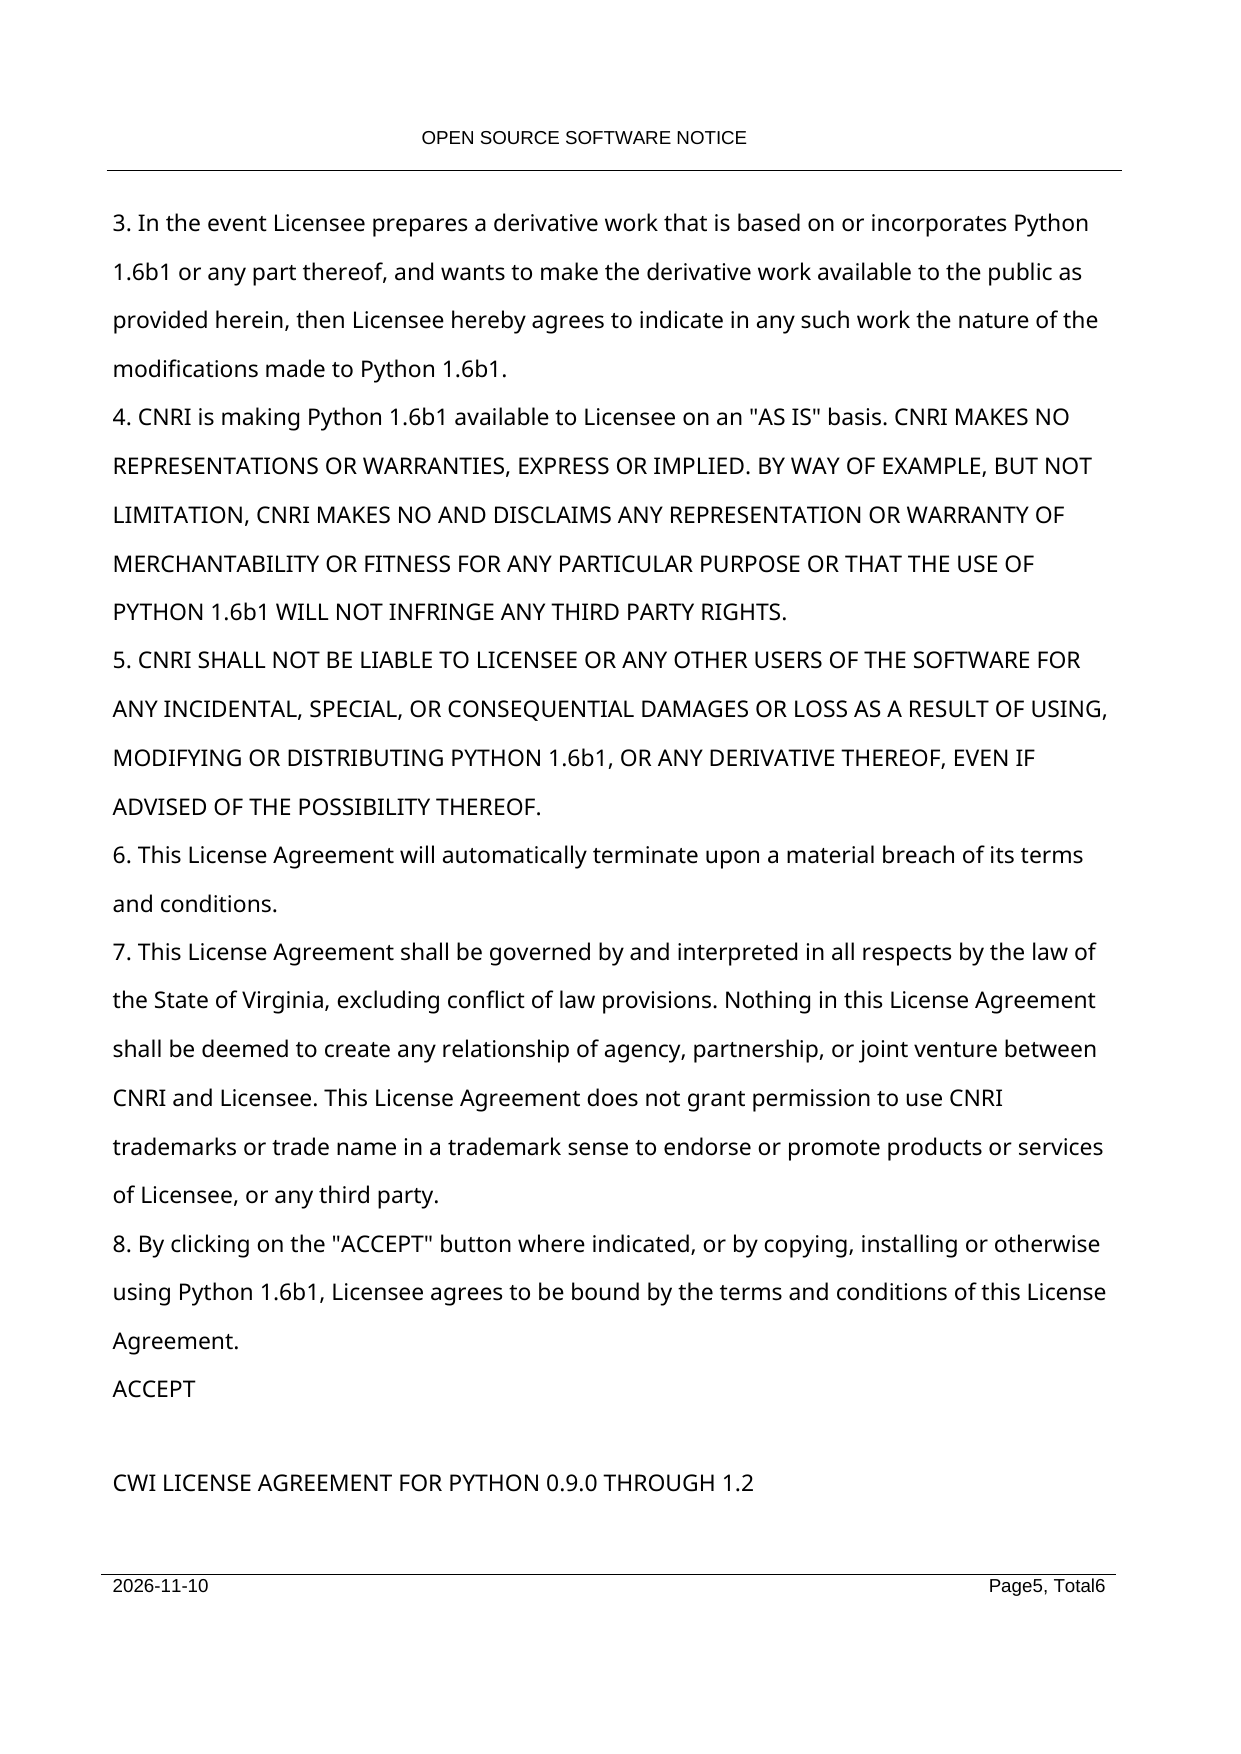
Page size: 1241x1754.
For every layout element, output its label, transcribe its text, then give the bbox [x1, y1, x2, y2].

text 8. By clicking on the "ACCEPT" button where indicated, or by copying, installing or otherwise using Python 1.6b1, Licensee agrees to be bound by the terms and conditions of this License Agreement. [112, 1227, 1128, 1357]
text ACCEPT [112, 1373, 1128, 1405]
text 7. This License Agreement shall be governed by and interpreted in all respects by the law of the State of Virginia, excluding conflict of law provisions. Nothing in this License Agreement shall be deemed to create any relationship of agency, partnership, or joint venture between CNRI and Licensee. This License Agreement does not grant permission to use CNRI trademarks or trade name in a trademark sense to endorse or promote products or services of Licensee, or any third party. [112, 935, 1128, 1211]
text 3. In the event Licensee prepares a derivative work that is based on or incorporates Python 1.6b1 or any part thereof, and wants to make the derivative work available to the public as provided herein, then Licensee hereby agrees to indicate in any such work the nature of the modifications made to Python 1.6b1. [112, 206, 1128, 385]
text 4. CNRI is making Python 1.6b1 available to Licensee on an "AS IS" basis. CNRI MAKES NO REPRESENTATIONS OR WARRANTIES, EXPRESS OR IMPLIED. BY WAY OF EXAMPLE, BUT NOT LIMITATION, CNRI MAKES NO AND DISCLAIMS ANY REPRESENTATION OR WARRANTY OF MERCHANTABILITY OR FITNESS FOR ANY PARTICULAR PURPOSE OR THAT THE USE OF PYTHON 1.6b1 WILL NOT INFRINGE ANY THIRD PARTY RIGHTS. [112, 401, 1128, 628]
text 6. This License Agreement will automatically terminate upon a material breach of its terms and conditions. [112, 838, 1128, 919]
text CWI LICENSE AGREEMENT FOR PYTHON 0.9.0 THROUGH 1.2 [112, 1466, 1128, 1498]
text 5. CNRI SHALL NOT BE LIABLE TO LICENSEE OR ANY OTHER USERS OF THE SOFTWARE FOR ANY INCIDENTAL, SPECIAL, OR CONSEQUENTIAL DAMAGES OR LOSS AS A RESULT OF USING, MODIFYING OR DISTRIBUTING PYTHON 1.6b1, OR ANY DERIVATIVE THEREOF, EVEN IF ADVISED OF THE POSSIBILITY THEREOF. [112, 644, 1128, 823]
